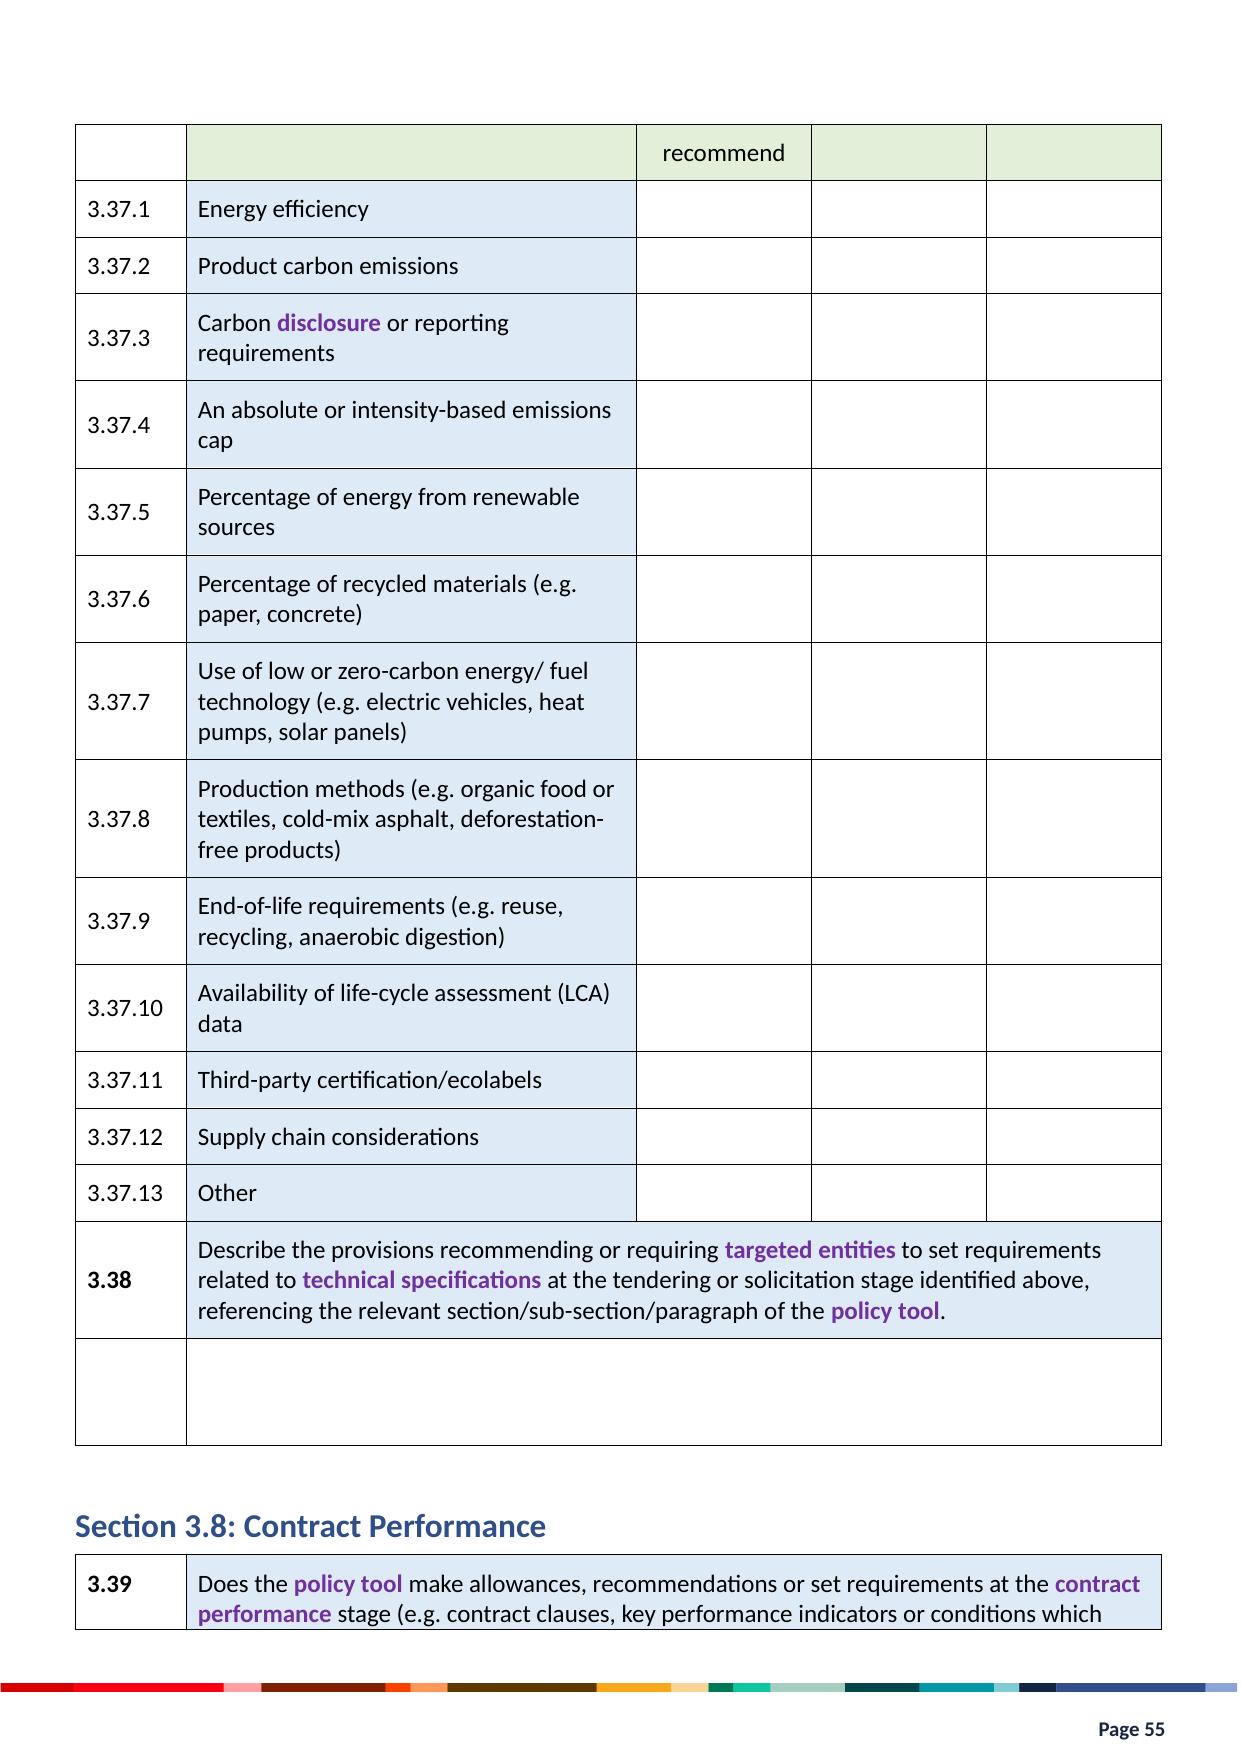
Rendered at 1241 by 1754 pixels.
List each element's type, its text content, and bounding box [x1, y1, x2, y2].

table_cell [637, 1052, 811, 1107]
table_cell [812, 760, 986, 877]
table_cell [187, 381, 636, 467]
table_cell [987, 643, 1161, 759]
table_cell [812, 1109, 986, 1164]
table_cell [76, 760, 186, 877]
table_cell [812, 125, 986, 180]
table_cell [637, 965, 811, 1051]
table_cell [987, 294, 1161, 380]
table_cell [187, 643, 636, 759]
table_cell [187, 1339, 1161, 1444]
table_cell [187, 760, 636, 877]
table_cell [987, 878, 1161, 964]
picture [0, 1683, 1236, 1692]
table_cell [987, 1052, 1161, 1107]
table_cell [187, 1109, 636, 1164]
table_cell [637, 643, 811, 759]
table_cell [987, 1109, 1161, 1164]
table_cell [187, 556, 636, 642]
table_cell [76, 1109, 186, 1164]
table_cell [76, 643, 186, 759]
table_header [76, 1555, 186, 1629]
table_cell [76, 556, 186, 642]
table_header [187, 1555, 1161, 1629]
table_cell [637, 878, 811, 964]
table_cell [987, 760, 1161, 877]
subtitle Section 3.8: Contract Performance [75, 1505, 1165, 1546]
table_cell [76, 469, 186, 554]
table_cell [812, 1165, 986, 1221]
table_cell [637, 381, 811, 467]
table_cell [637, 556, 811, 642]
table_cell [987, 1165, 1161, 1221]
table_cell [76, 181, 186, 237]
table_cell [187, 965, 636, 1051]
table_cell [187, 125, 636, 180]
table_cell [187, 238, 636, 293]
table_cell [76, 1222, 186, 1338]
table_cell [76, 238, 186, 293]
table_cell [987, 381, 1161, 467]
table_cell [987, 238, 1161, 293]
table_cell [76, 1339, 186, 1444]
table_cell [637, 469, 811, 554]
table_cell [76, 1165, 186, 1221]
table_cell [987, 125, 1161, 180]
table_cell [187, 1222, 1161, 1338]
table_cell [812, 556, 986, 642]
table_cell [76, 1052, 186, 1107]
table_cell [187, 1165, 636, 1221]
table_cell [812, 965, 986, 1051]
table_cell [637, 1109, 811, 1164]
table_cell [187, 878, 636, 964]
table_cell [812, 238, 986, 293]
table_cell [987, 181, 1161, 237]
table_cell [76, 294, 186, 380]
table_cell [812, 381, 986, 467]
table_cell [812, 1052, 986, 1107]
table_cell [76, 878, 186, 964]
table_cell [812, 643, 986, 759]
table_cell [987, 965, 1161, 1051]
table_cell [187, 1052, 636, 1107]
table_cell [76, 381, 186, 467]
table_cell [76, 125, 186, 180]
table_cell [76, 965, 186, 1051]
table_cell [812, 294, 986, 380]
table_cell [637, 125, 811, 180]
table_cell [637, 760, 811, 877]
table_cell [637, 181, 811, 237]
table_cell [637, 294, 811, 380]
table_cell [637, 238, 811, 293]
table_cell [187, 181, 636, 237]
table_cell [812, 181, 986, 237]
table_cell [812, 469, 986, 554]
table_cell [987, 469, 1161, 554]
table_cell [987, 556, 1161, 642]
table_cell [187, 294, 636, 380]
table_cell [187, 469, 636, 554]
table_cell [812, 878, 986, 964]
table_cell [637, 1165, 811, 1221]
